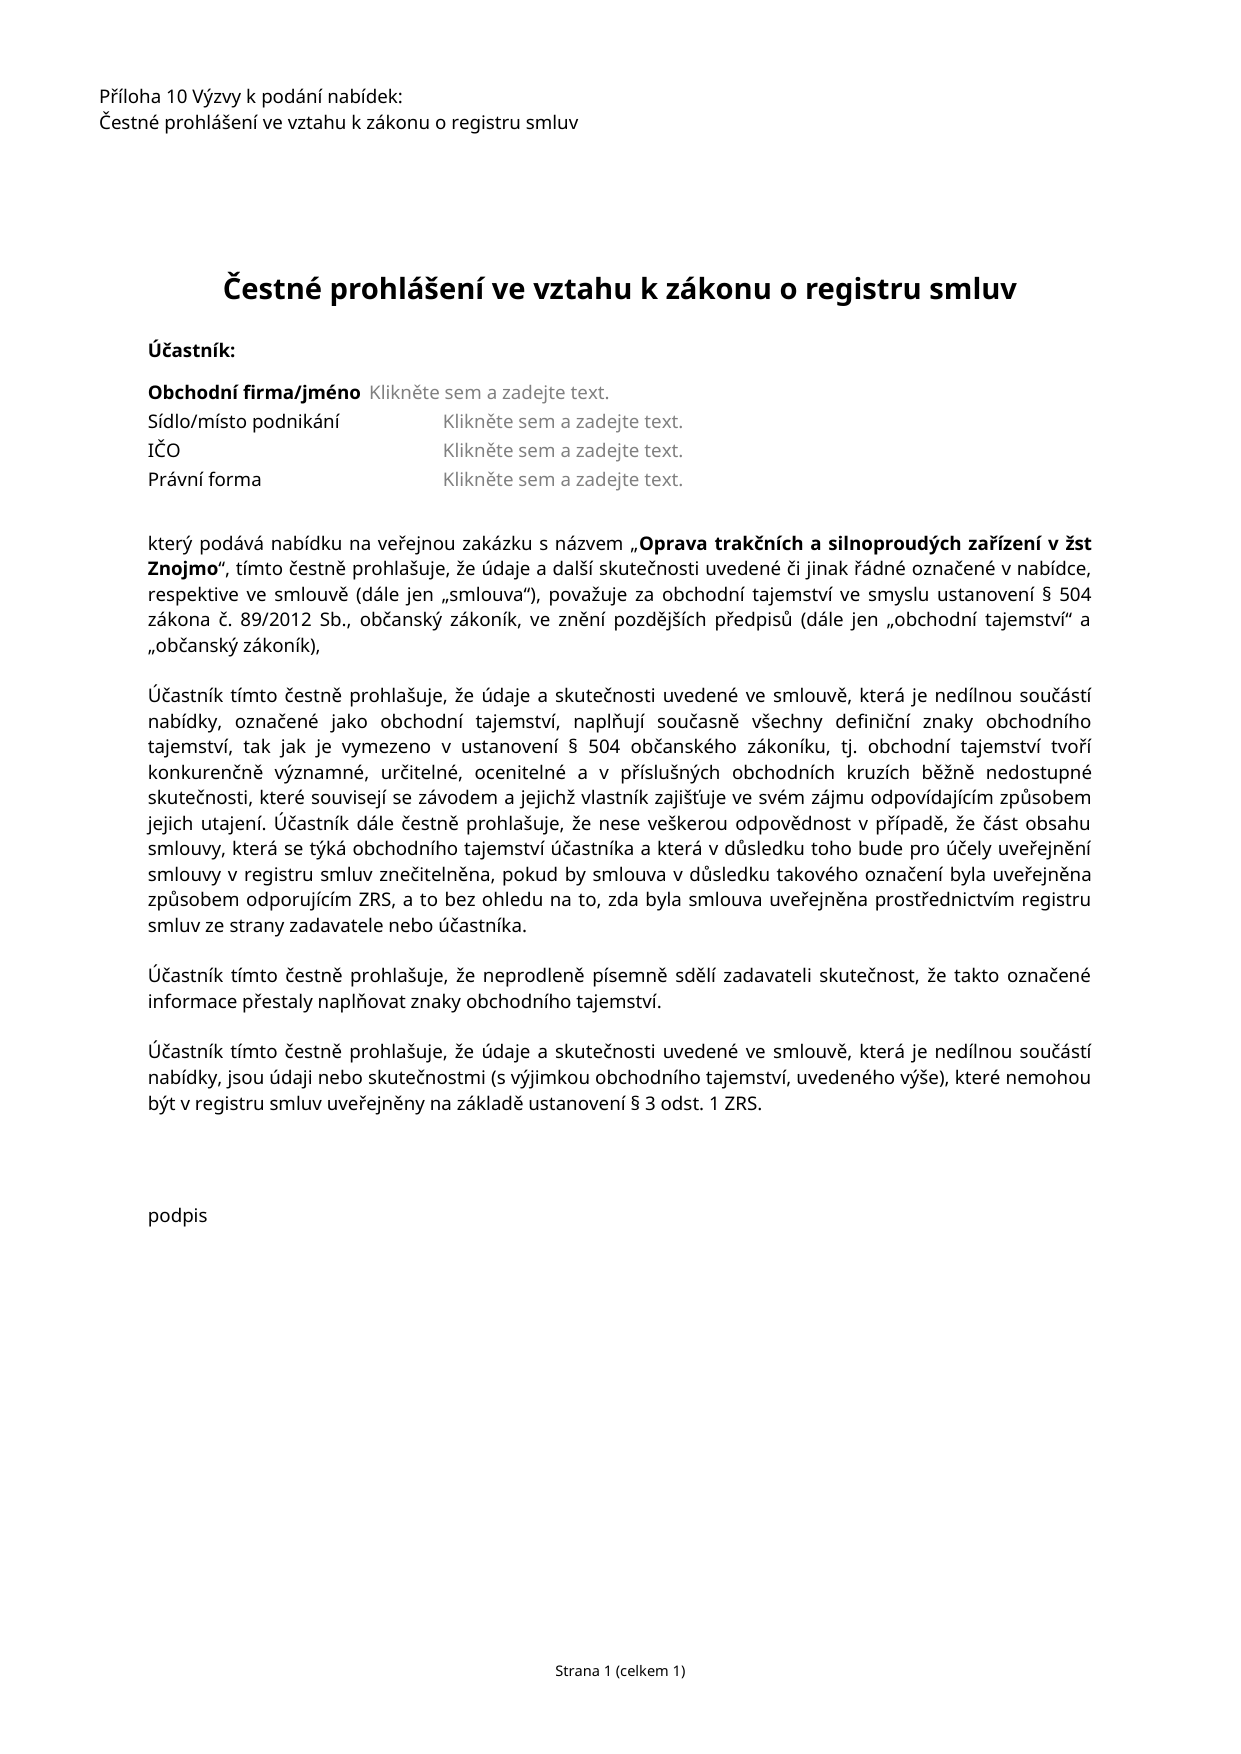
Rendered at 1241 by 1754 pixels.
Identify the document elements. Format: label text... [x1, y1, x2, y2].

text Sídlo/místo podnikání [148, 405, 1093, 434]
text podpis [148, 1199, 1092, 1228]
text IČO [148, 434, 1093, 463]
text Účastník: [148, 333, 1093, 364]
title Čestné prohlášení ve vztahu k zákonu o registru smluv [148, 268, 1093, 308]
text Právní forma [148, 463, 1093, 492]
text který podává nabídku na veřejnou zakázku s názvem „Oprava trakčních a silnoproudých zařízení v žst Znojmo“, tímto čestně prohlašuje, že údaje a další skutečnosti uvedené či jinak řádné označené v nabídce, respektive ve smlouvě (dále jen „smlouva“), považuje za obchodní tajemství ve smyslu ustanovení § 504 zákona č. 89/2012 Sb., občanský zákoník, ve znění pozdějších předpisů (dále jen „obchodní tajemství“ a „občanský zákoník), [148, 530, 1093, 658]
text Účastník tímto čestně prohlašuje, že neprodleně písemně sdělí zadavateli skutečnost, že takto označené informace přestaly naplňovat znaky obchodního tajemství. [148, 963, 1093, 1014]
text Obchodní firma/jméno [148, 376, 1093, 405]
text Účastník tímto čestně prohlašuje, že údaje a skutečnosti uvedené ve smlouvě, která je nedílnou součástí nabídky, označené jako obchodní tajemství, naplňují současně všechny definiční znaky obchodního tajemství, tak jak je vymezeno v ustanovení § 504 občanského zákoníku, tj. obchodní tajemství tvoří konkurenčně významné, určitelné, ocenitelné a v příslušných obchodních kruzích běžně nedostupné skutečnosti, které souvisejí se závodem a jejichž vlastník zajišťuje ve svém zájmu odpovídajícím způsobem jejich utajení. Účastník dále čestně prohlašuje, že nese veškerou odpovědnost v případě, že část obsahu smlouvy, která se týká obchodního tajemství účastníka a která v důsledku toho bude pro účely uveřejnění smlouvy v registru smluv znečitelněna, pokud by smlouva v důsledku takového označení byla uveřejněna způsobem odporujícím ZRS, a to bez ohledu na to, zda byla smlouva uveřejněna prostřednictvím registru smluv ze strany zadavatele nebo účastníka. [148, 683, 1093, 938]
text Účastník tímto čestně prohlašuje, že údaje a skutečnosti uvedené ve smlouvě, která je nedílnou součástí nabídky, jsou údaji nebo skutečnostmi (s výjimkou obchodního tajemství, uvedeného výše), které nemohou být v registru smluv uveřejněny na základě ustanovení § 3 odst. 1 ZRS. [148, 1039, 1093, 1115]
